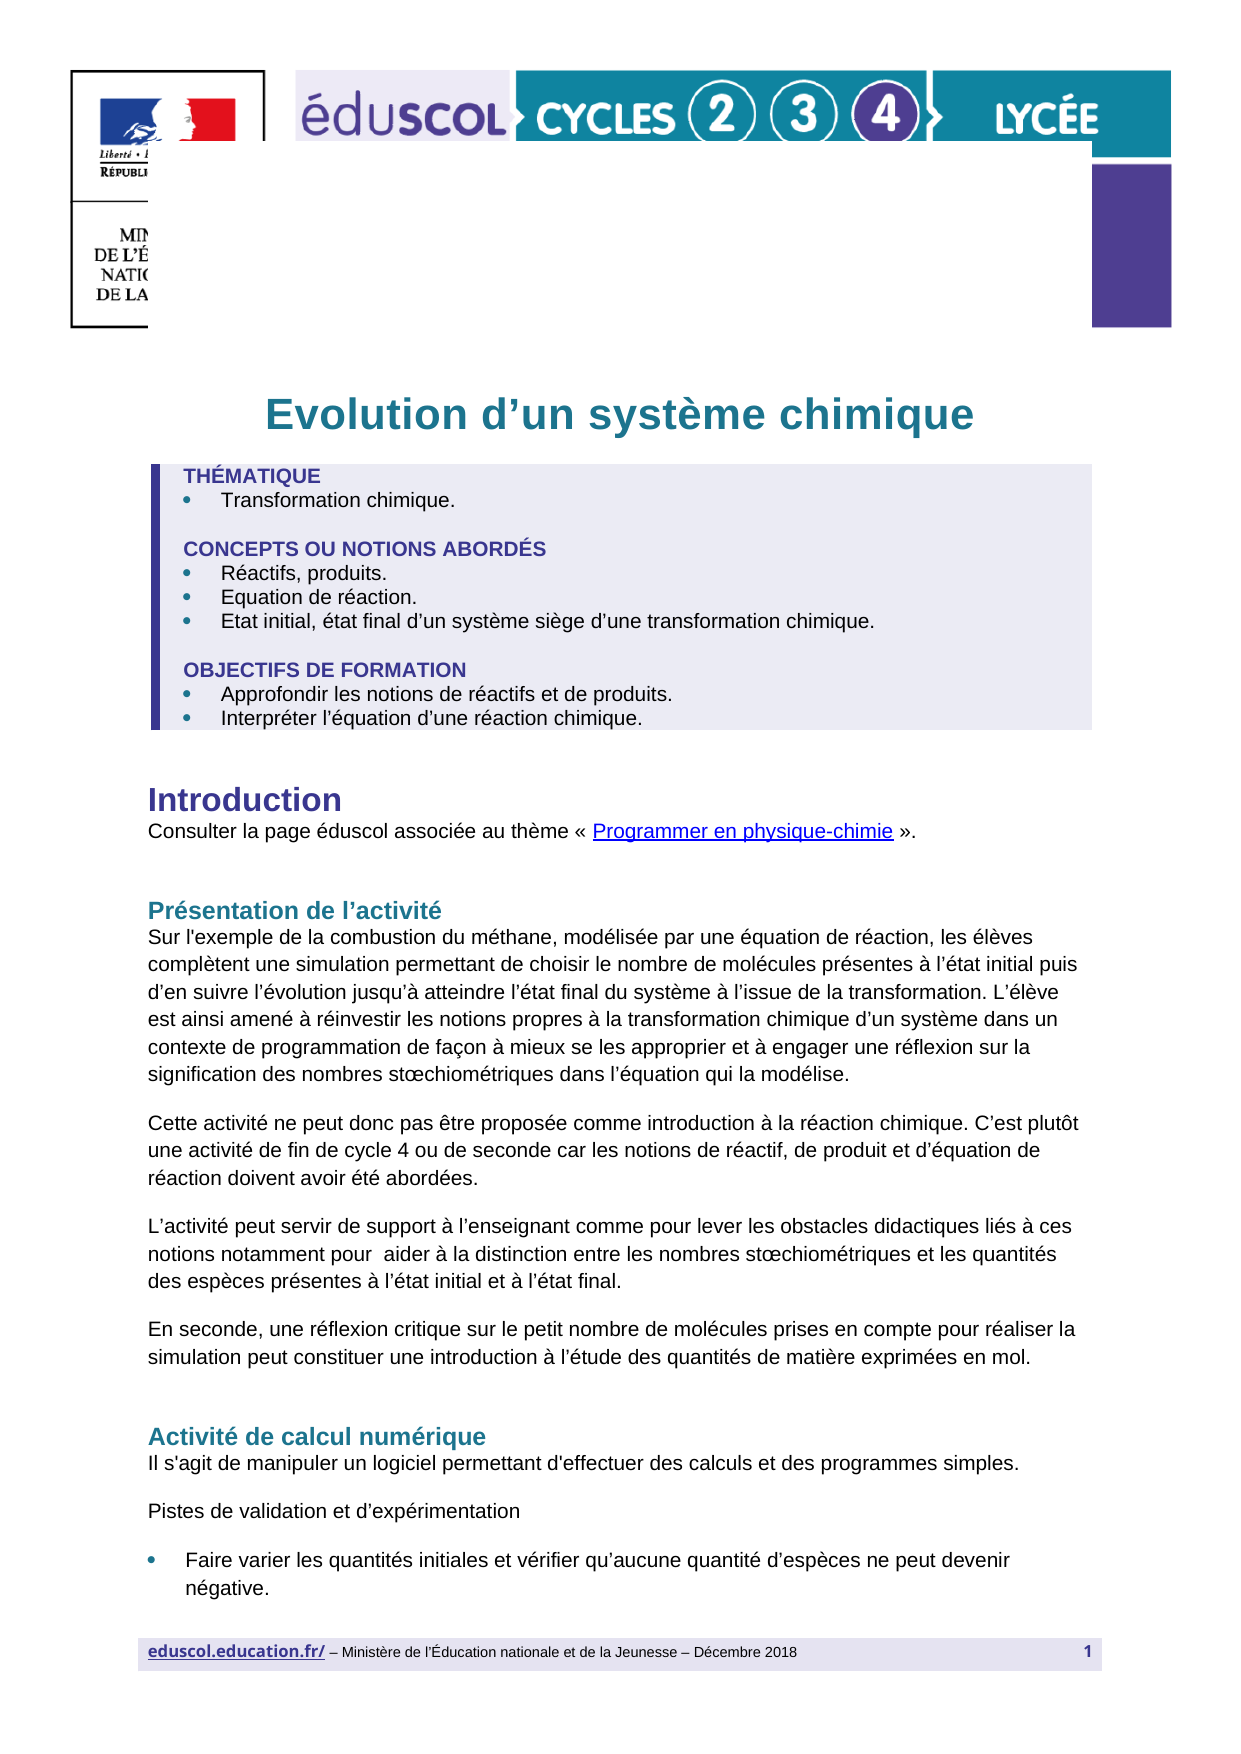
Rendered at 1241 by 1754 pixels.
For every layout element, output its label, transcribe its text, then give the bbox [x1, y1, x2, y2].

list Equation de réaction. [160, 585, 1092, 609]
text ThÉmatique [160, 464, 1092, 488]
text Cette activité ne peut donc pas être proposée comme introduction à la réaction chimique. C’est plutôt une activité de fin de cycle 4 ou de seconde car les notions de réactif, de produit et d’équation de réaction doivent avoir été abordées. [148, 1111, 1092, 1189]
list Approfondir les notions de réactifs et de produits. [160, 682, 1092, 706]
list Faire varier les quantités initiales et vérifier qu’aucune quantité d’espèces ne peut devenir négative. [148, 1548, 1092, 1599]
list Transformation chimique. [160, 488, 1092, 512]
text En seconde, une réflexion critique sur le petit nombre de molécules prises en compte pour réaliser la simulation peut constituer une introduction à l’étude des quantités de matière exprimées en mol. [148, 1317, 1092, 1369]
text Pistes de validation et d’expérimentation [148, 1499, 1092, 1523]
text Il s'agit de manipuler un logiciel permettant d'effectuer des calculs et des programmes simples. [148, 1451, 1092, 1475]
list Réactifs, produits. [160, 561, 1092, 585]
text Consulter la page éduscol associée au thème « Programmer en physique-chimie ». [148, 818, 1092, 842]
list Etat initial, état final d’un système siège d’une transformation chimique. [160, 609, 1092, 633]
subtitle Activité de calcul numérique [148, 1422, 1092, 1451]
text L’activité peut servir de support à l’enseignant comme pour lever les obstacles didactiques liés à ces notions notamment pour aider à la distinction entre les nombres stœchiométriques et les quantités des espèces présentes à l’état initial et à l’état final. [148, 1214, 1092, 1293]
text ConceptS ou notions abordÉs [160, 537, 1092, 561]
title Evolution d’un système chimique [148, 141, 1092, 439]
text Objectifs de formation [160, 658, 1092, 682]
subtitle Présentation de l’activité [148, 896, 1092, 925]
text Introduction [148, 780, 1092, 818]
picture [0, 0, 1241, 351]
text Sur l'exemple de la combustion du méthane, modélisée par une équation de réaction, les élèves complètent une simulation permettant de choisir le nombre de molécules présentes à l’état initial puis d’en suivre l’évolution jusqu’à atteindre l’état final du système à l’issue de la transformation. L’élève est ainsi amené à réinvestir les notions propres à la transformation chimique d’un système dans un contexte de programmation de façon à mieux se les approprier et à engager une réflexion sur la signification des nombres stœchiométriques dans l’équation qui la modélise. [148, 925, 1092, 1086]
list Interpréter l’équation d’une réaction chimique. [160, 706, 1092, 730]
